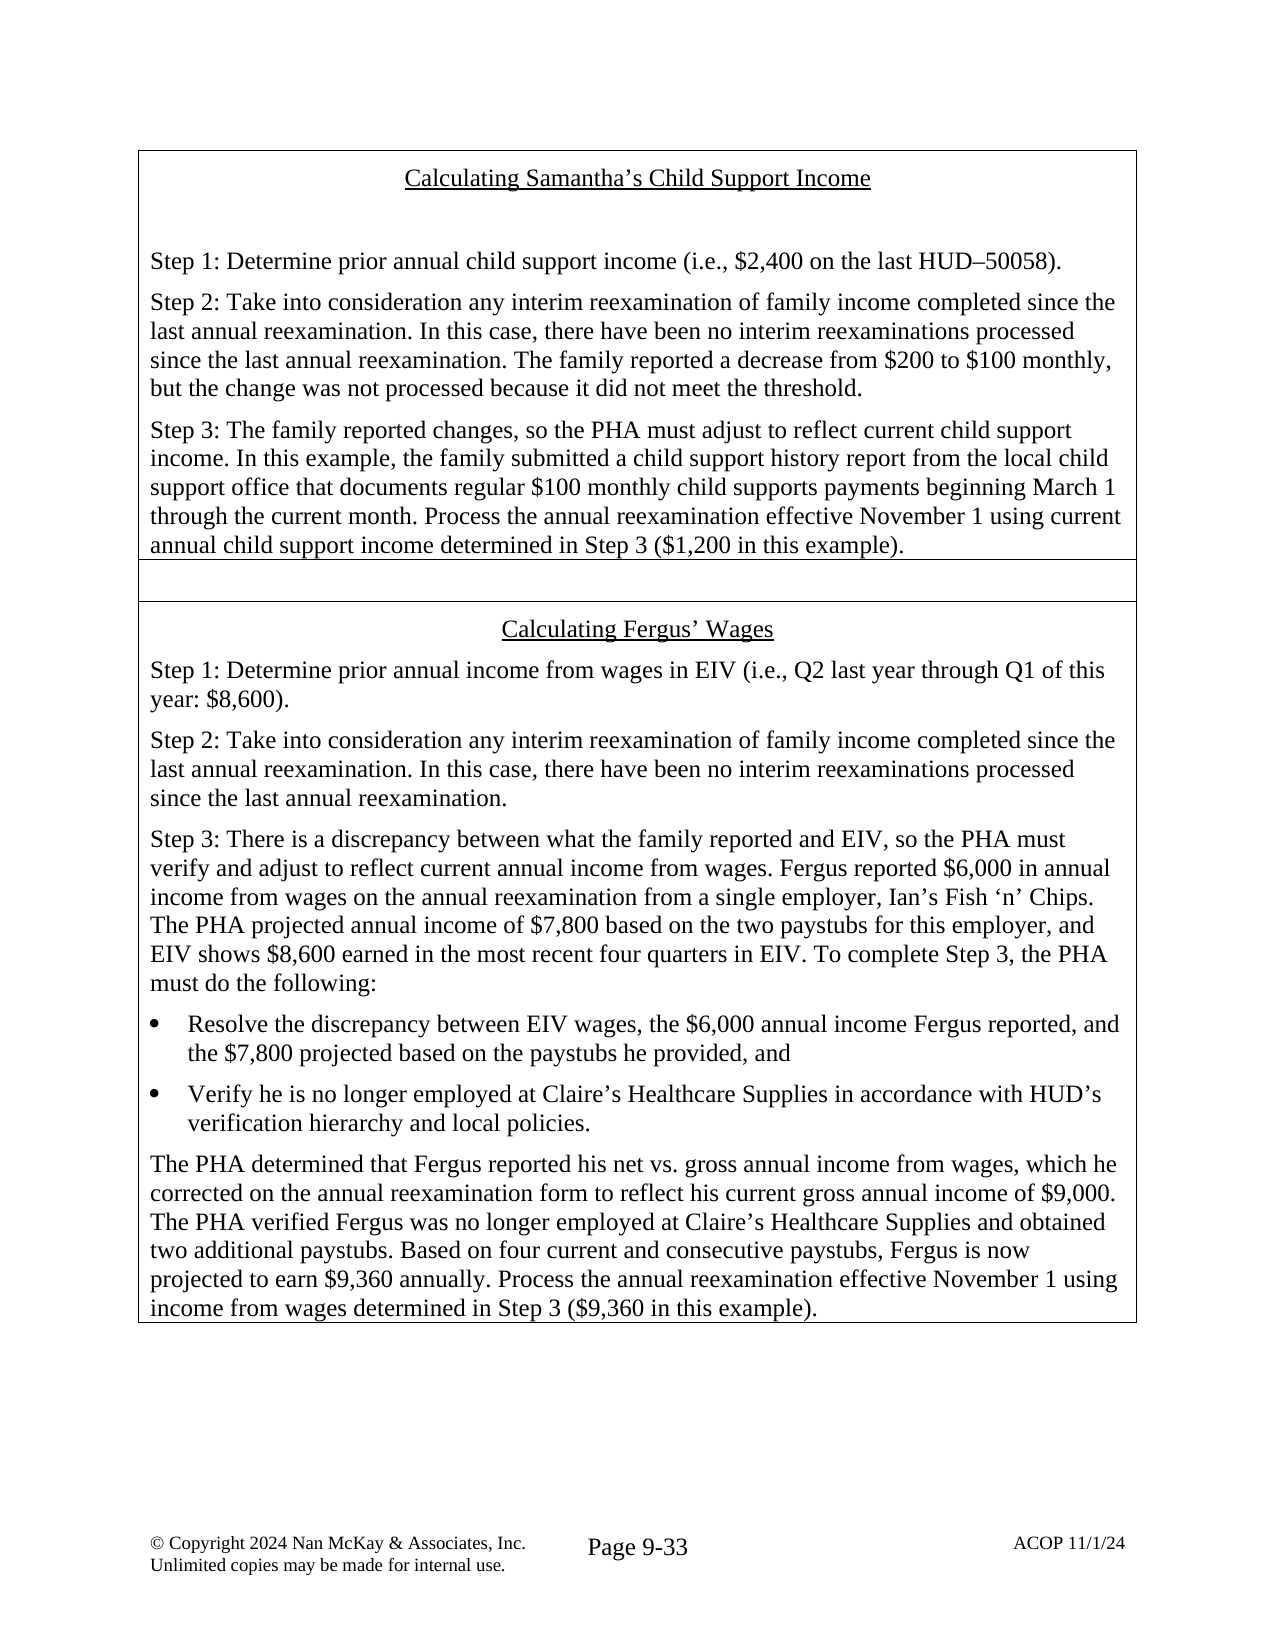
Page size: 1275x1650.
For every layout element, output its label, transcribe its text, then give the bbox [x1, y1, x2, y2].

table_cell Step 1: Determine prior annual child support income (i.e., $2,400 on the last HUD–50058). Step 2: Take into consideration any interim reexamination of family income completed since the last annual reexamination. In this case, there have been no interim reexaminations processed since the last annual reexamination. The family reported a decrease from $200 to $100 monthly, but the change was not processed because it did not meet the threshold. Step 3: The family reported changes, so the PHA must adjust to reflect current child support income. In this example, the family submitted a child support history report from the local child support office that documents regular $100 monthly child supports payments beginning March 1 through the current month. Process the annual reexamination effective November 1 using current annual child support income determined in Step 3 ($1,200 in this example). [139, 234, 1136, 558]
table_cell [139, 560, 1136, 601]
table_cell Calculating Fergus’ Wages Step 1: Determine prior annual income from wages in EIV (i.e., Q2 last year through Q1 of this year: $8,600). Step 2: Take into consideration any interim reexamination of family income completed since the last annual reexamination. In this case, there have been no interim reexaminations processed since the last annual reexamination. Step 3: There is a discrepancy between what the family reported and EIV, so the PHA must verify and adjust to reflect current annual income from wages. Fergus reported $6,000 in annual income from wages on the annual reexamination from a single employer, Ian’s Fish ‘n’ Chips. The PHA projected annual income of $7,800 based on the two paystubs for this employer, and EIV shows $8,600 earned in the most recent four quarters in EIV. To complete Step 3, the PHA must do the following: Resolve the discrepancy between EIV wages, the $6,000 annual income Fergus reported, and the $7,800 projected based on the paystubs he provided, and Verify he is no longer employed at Claire’s Healthcare Supplies in accordance with HUD’s verification hierarchy and local policies. The PHA determined that Fergus reported his net vs. gross annual income from wages, which he corrected on the annual reexamination form to reflect his current gross annual income of $9,000. The PHA verified Fergus was no longer employed at Claire’s Healthcare Supplies and obtained two additional paystubs. Based on four current and consecutive paystubs, Fergus is now projected to earn $9,360 annually. Process the annual reexamination effective November 1 using income from wages determined in Step 3 ($9,360 in this example). [139, 602, 1136, 1322]
table_cell Calculating Samantha’s Child Support Income [139, 151, 1136, 233]
